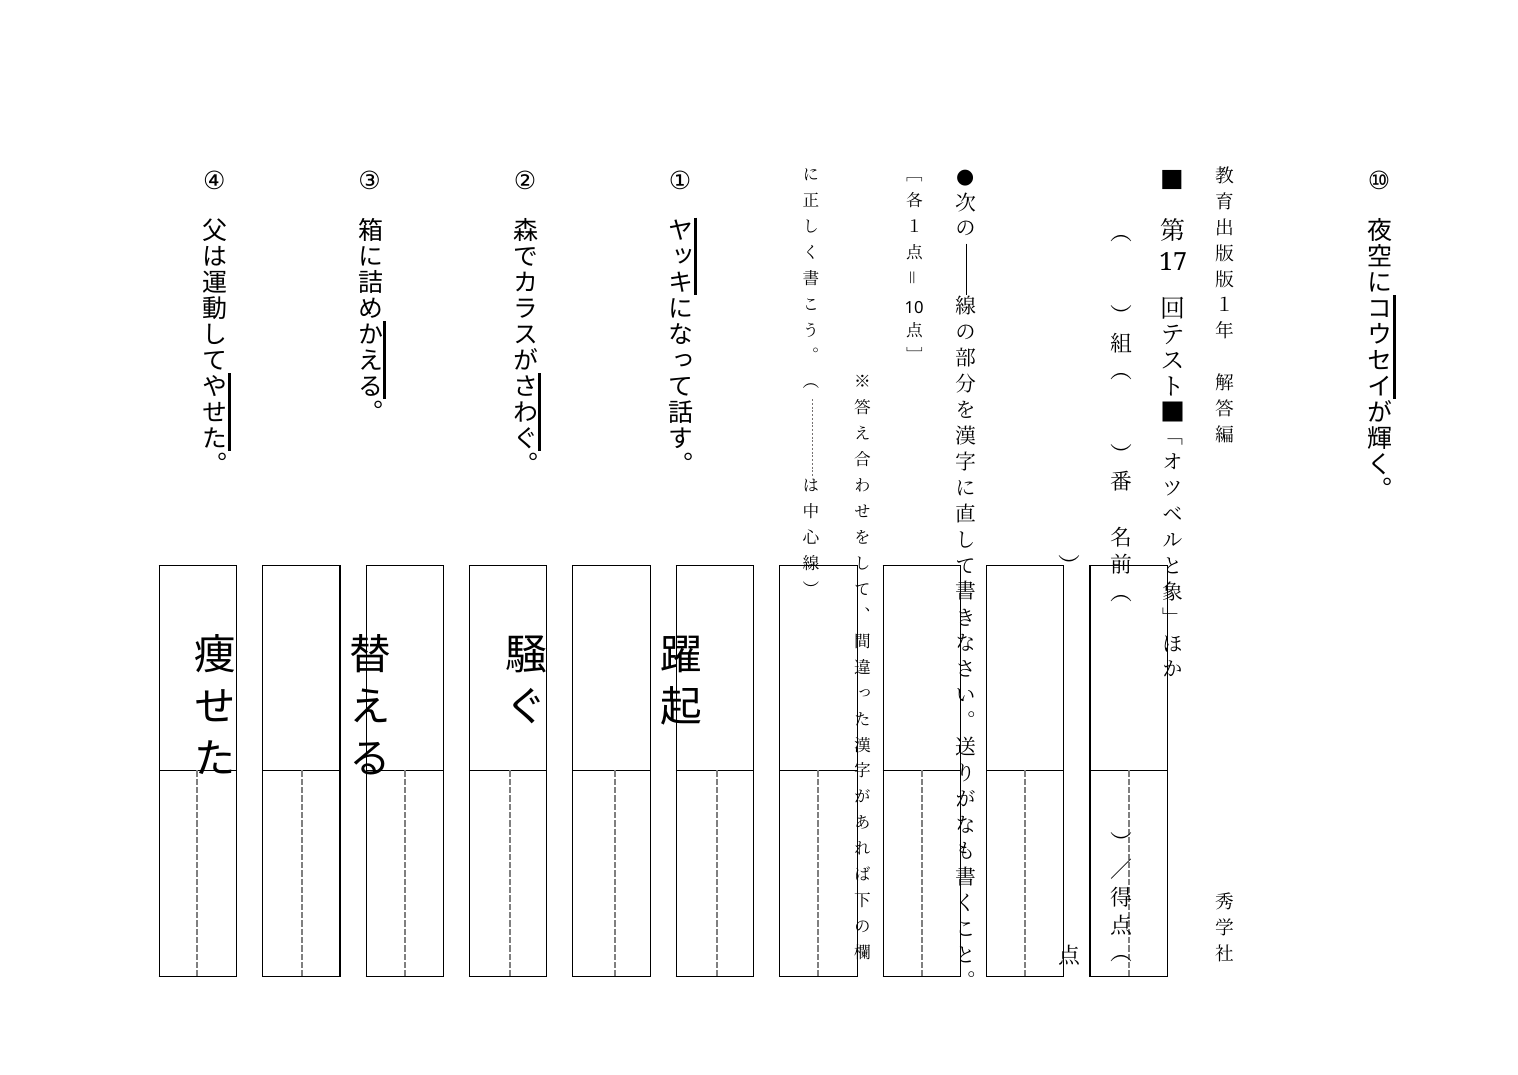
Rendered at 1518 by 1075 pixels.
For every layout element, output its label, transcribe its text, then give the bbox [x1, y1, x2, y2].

text ④父は運動してやせた。 痩せた [163, 166, 267, 969]
text （ ）組（ ）番 名前（ ）／得点（ ）点 [1043, 166, 1147, 969]
text ■第17回テスト■「オツベルと象」ほか [1147, 166, 1199, 969]
text ⑩夜空にコウセイが輝く。 [1354, 166, 1406, 969]
text ②森でカラスがさわぐ。 騒ぐ [474, 166, 578, 969]
text 教育出版版１年 解答編 秀学社 [1199, 166, 1251, 969]
text ※答え合わせをして、間違った漢字があれば下の欄に正しく書こう。（ は中心線） [785, 166, 888, 969]
text ●次の 線の部分を漢字に直して書きなさい。送りがなも書くこと。［各１点＝10点］ [888, 166, 992, 969]
text ①ヤッキになって話す。 躍起 [629, 166, 733, 969]
text ③箱に詰めかえる。 替える [319, 166, 422, 969]
